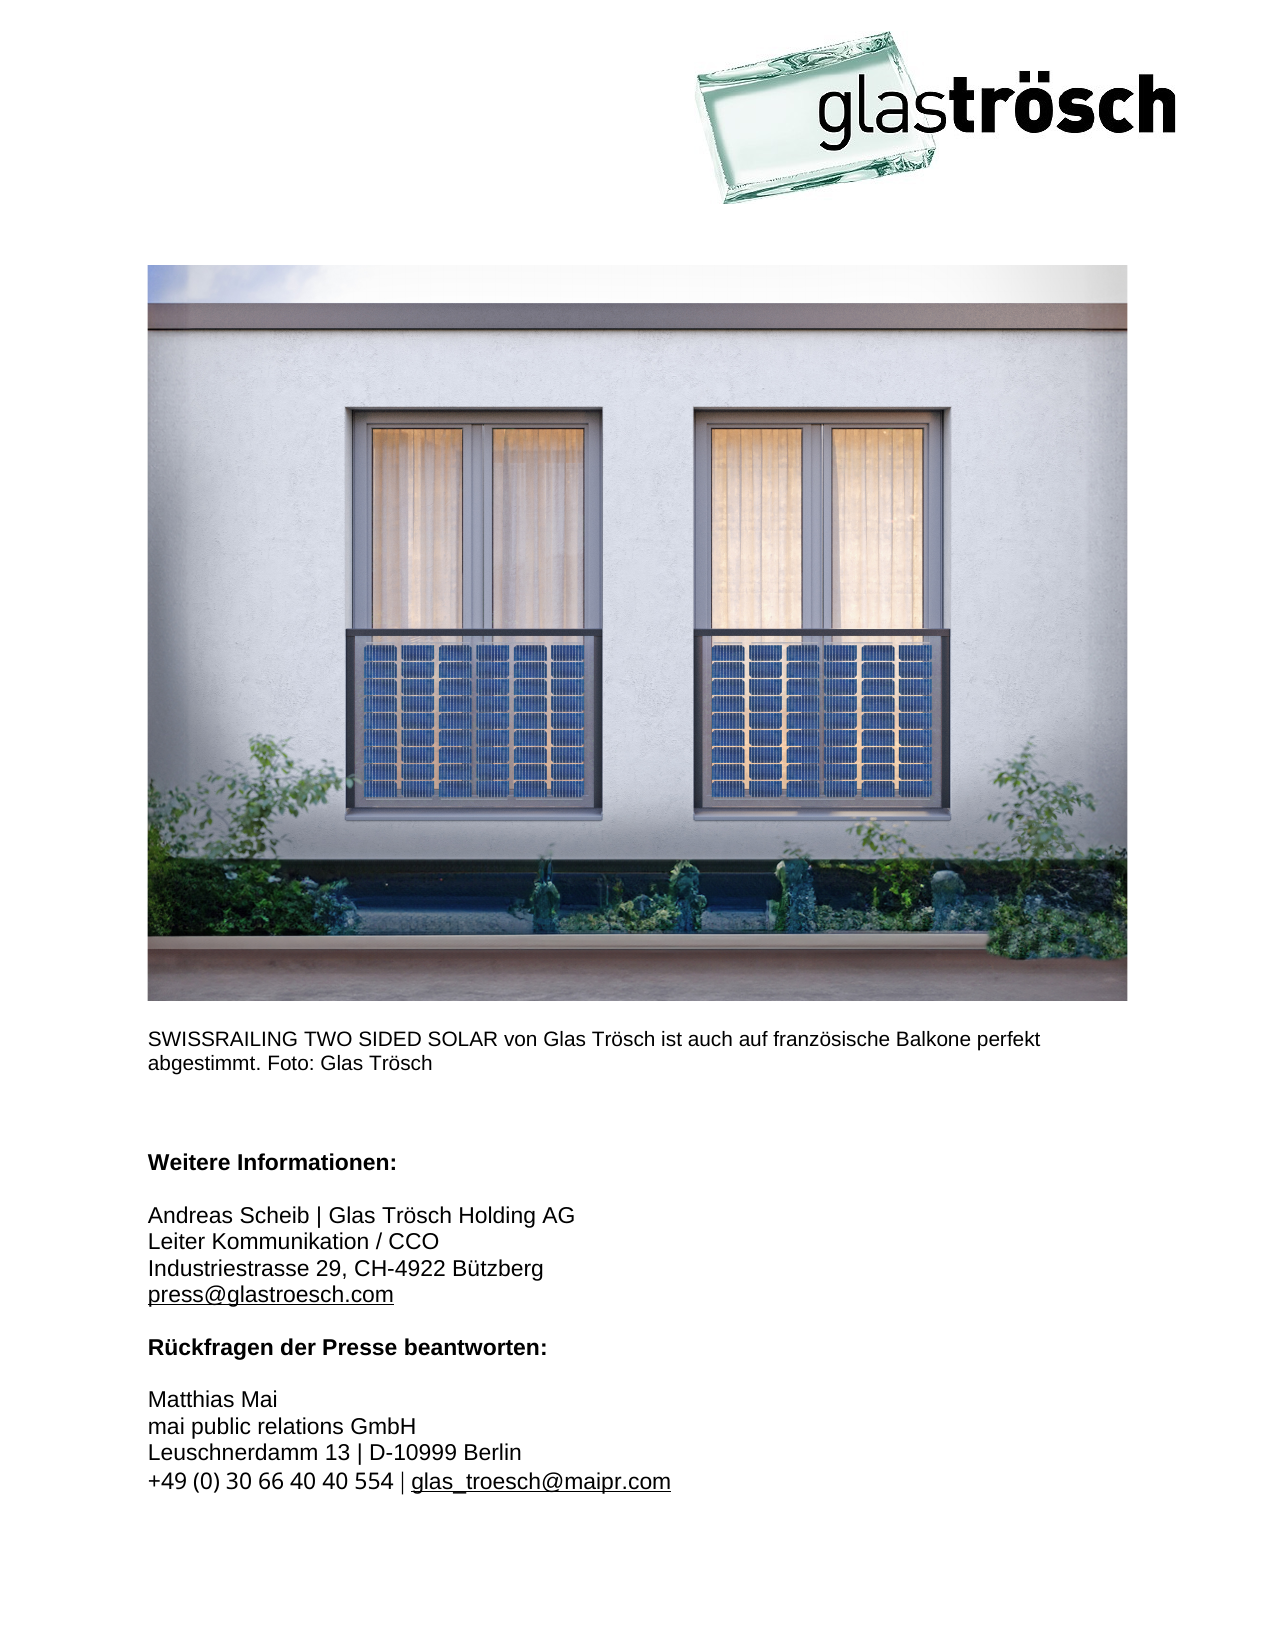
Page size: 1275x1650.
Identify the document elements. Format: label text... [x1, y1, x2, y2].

picture [147, 265, 1128, 1001]
text Andreas Scheib | Glas Trösch Holding AG [148, 1202, 1127, 1228]
text Weitere Informationen: [148, 1149, 1127, 1175]
picture [694, 31, 1176, 204]
text press@glastroesch.com [148, 1281, 1127, 1307]
text Leiter Kommunikation / CCO [148, 1228, 1127, 1254]
text Matthias Mai [148, 1386, 1127, 1413]
text SWISSRAILING TWO SIDED SOLAR von Glas Trösch ist auch auf französische Balkone perfekt abgestimmt. Foto: Glas Trösch [148, 1027, 1127, 1075]
text Rückfragen der Presse beantworten: [148, 1333, 1127, 1360]
text Leuschnerdamm 13 | D-10999 Berlin [148, 1439, 1127, 1465]
text mai public relations GmbH [148, 1413, 1127, 1439]
text +49 (0) 30 66 40 40 554 | glas_troesch@maipr.com [148, 1465, 1127, 1497]
text Industriestrasse 29, CH-4922 Bützberg [148, 1254, 1127, 1281]
